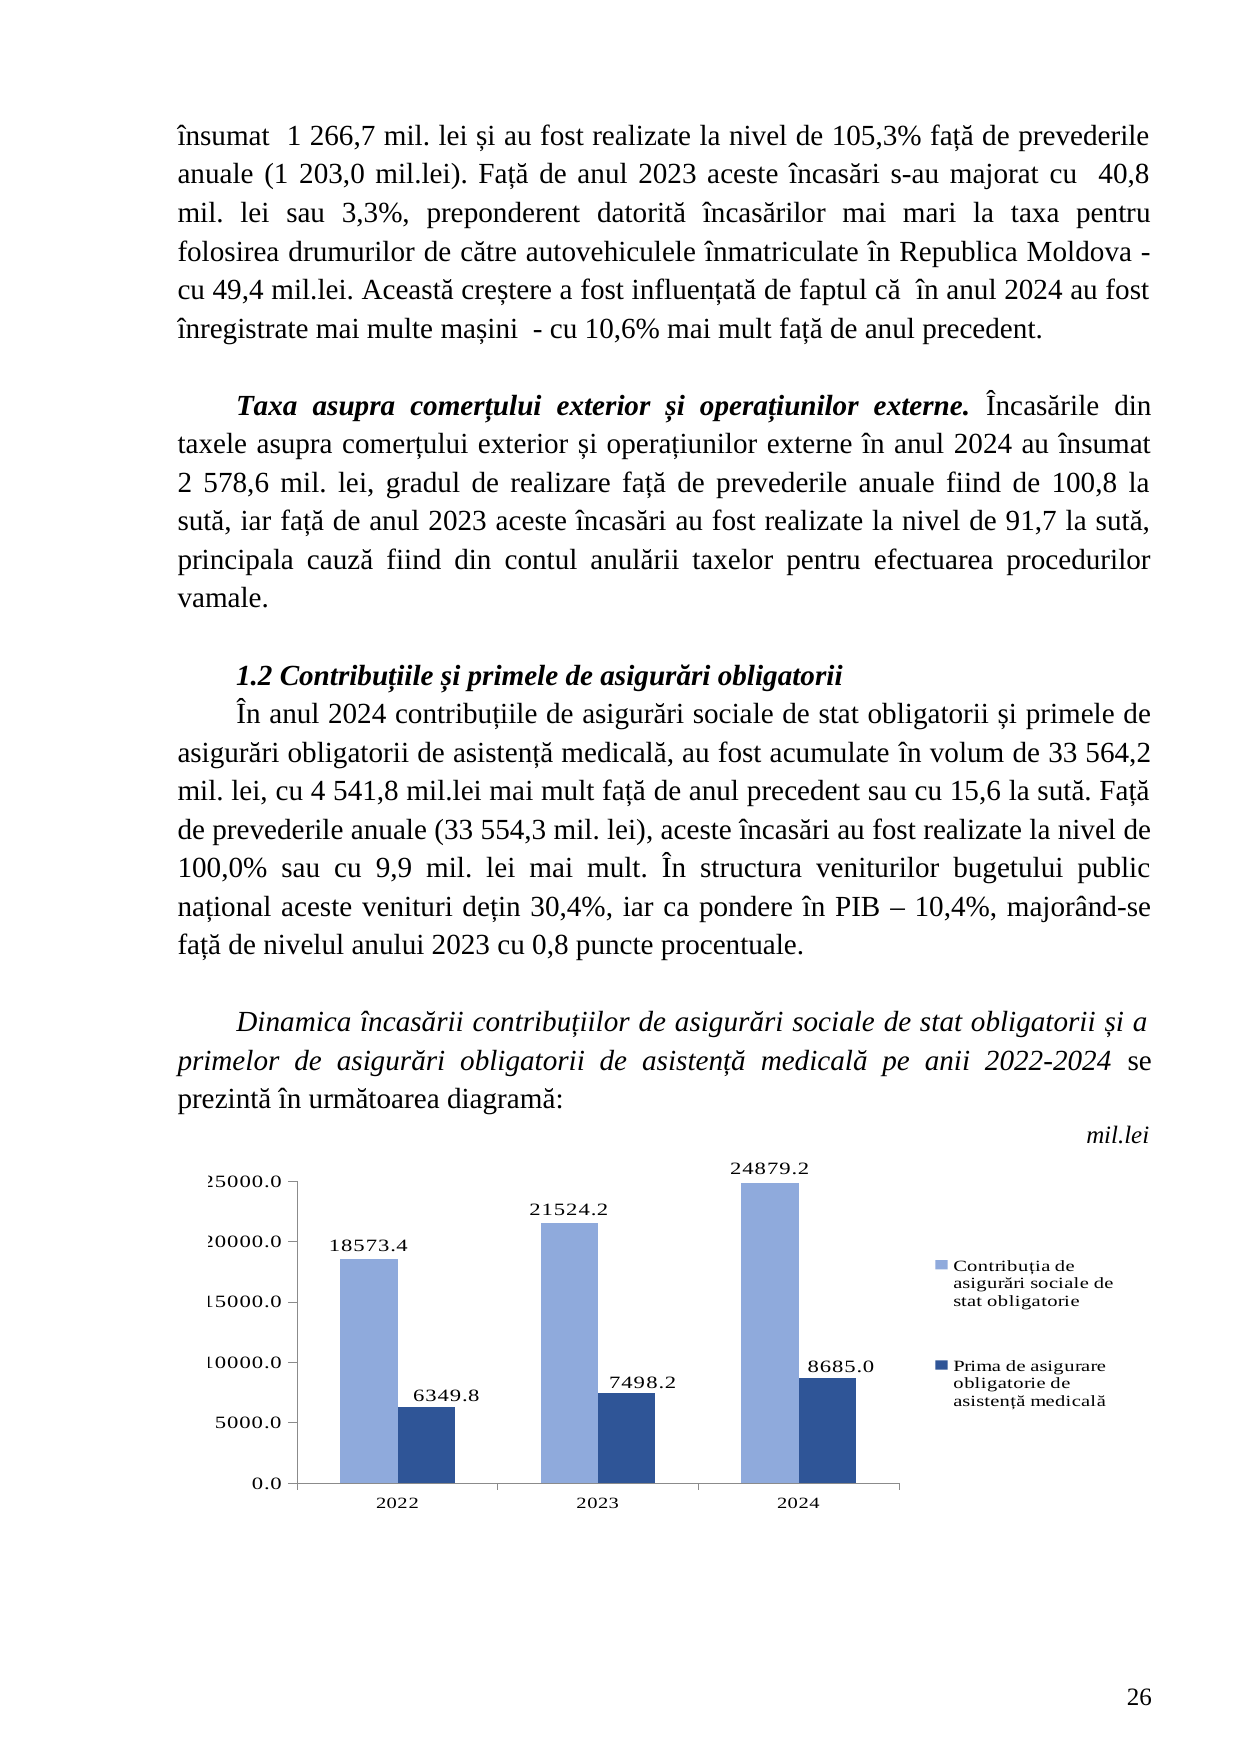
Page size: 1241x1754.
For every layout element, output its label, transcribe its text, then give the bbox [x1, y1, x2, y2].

text Dinamica încasării contribuțiilor de asigurări sociale de stat obligatorii și a primelor de asigurări obligatorii de asistență medicală pe anii 2022-2024 se prezintă în următoarea diagramă: [177, 1004, 1152, 1115]
text 1.2 Contribuțiile și primele de asigurări obligatorii [177, 658, 1152, 691]
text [177, 118, 1152, 344]
text În anul 2024 contribuțiile de asigurări sociale de stat obligatorii și primele de asigurări obligatorii de asistență medicală, au fost acumulate în volum de 33 564,2 mil. lei, cu 4 541,8 mil.lei mai mult față de anul precedent sau cu 15,6 la sută. Față de prevederile anuale (33 554,3 mil. lei), aceste încasări au fost realizate la nivel de 100,0% sau cu 9,9 mil. lei mai mult. În structura veniturilor bugetului public național aceste venituri dețin 30,4%, iar ca pondere în PIB – 10,4%, majorând-se față de nivelul anului 2023 cu 0,8 puncte procentuale. [177, 696, 1152, 961]
text Taxa asupra comerțului exterior și operațiunilor externe. Încasările din taxele asupra comerțului exterior și operațiunilor externe în anul 2024 au însumat 2 578,6 mil. lei, gradul de realizare față de prevederile anuale fiind de 100,8 la sută, iar față de anul 2023 aceste încasări au fost realizate la nivel de 91,7 la sută, principala cauză fiind din contul anulării taxelor pentru efectuarea procedurilor vamale. [177, 388, 1152, 614]
text mil.lei [177, 1120, 1152, 1149]
